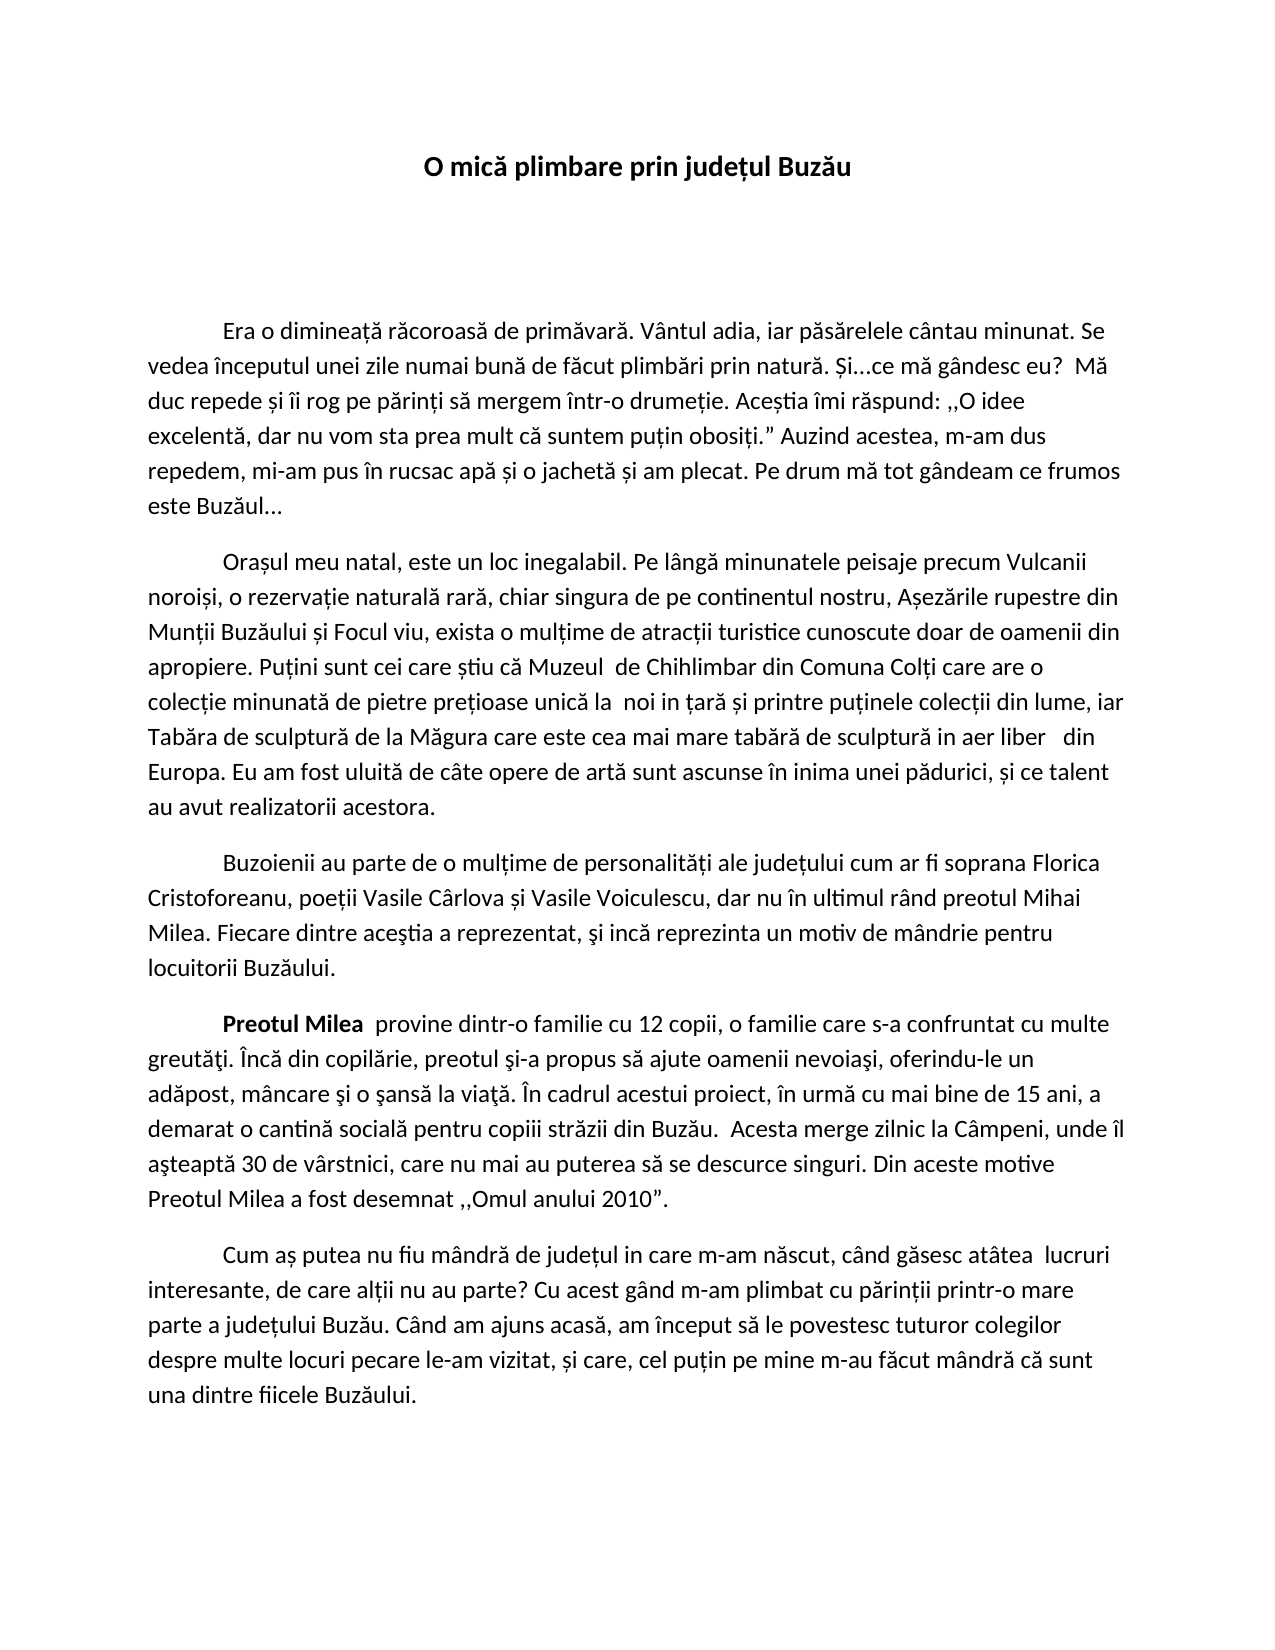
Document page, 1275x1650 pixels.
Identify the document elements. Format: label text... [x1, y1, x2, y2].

text Preotul Milea provine dintr-o familie cu 12 copii, o familie care s-a confruntat cu multe greutăţi. Încă din copilărie, preotul şi-a propus să ajute oamenii nevoiaşi, oferindu-le un adăpost, mâncare şi o şansă la viaţă. În cadrul acestui proiect, în urmă cu mai bine de 15 ani, a demarat o cantină socială pentru copiii străzii din Buzău. Acesta merge zilnic la Câmpeni, unde îl aşteaptă 30 de vârstnici, care nu mai au puterea să se descurce singuri. Din aceste motive Preotul Milea a fost desemnat ,,Omul anului 2010”. [148, 1008, 1127, 1213]
text Oraşul meu natal, este un loc inegalabil. Pe lângă minunatele peisaje precum Vulcanii noroişi, o rezervaţie naturală rară, chiar singura de pe continentul nostru, Aşezările rupestre din Munţii Buzăului şi Focul viu, exista o mulţime de atracţii turistice cunoscute doar de oamenii din apropiere. Puţini sunt cei care ştiu că Muzeul de Chihlimbar din Comuna Colţi care are o colecţie minunată de pietre preţioase unică la noi in ţară şi printre puţinele colecţii din lume, iar Tabăra de sculptură de la Măgura care este cea mai mare tabără de sculptură in aer liber din Europa. Eu am fost uluită de câte opere de artă sunt ascunse în inima unei pădurici, şi ce talent au avut realizatorii acestora. [148, 546, 1127, 822]
text O mică plimbare prin judeţul Buzău [148, 148, 1127, 183]
text Buzoienii au parte de o mulţime de personalităţi ale judeţului cum ar fi soprana Florica Cristoforeanu, poeţii Vasile Cârlova şi Vasile Voiculescu, dar nu în ultimul rând preotul Mihai Milea. Fiecare dintre aceştia a reprezentat, şi incă reprezinta un motiv de mândrie pentru locuitorii Buzăului. [148, 847, 1127, 983]
text Era o dimineaţă răcoroasă de primăvară. Vântul adia, iar păsărelele cântau minunat. Se vedea începutul unei zile numai bună de făcut plimbări prin natură. Şi...ce mă gândesc eu? Mă duc repede şi îi rog pe părinţi să mergem într-o drumeţie. Aceştia îmi răspund: ,,O idee excelentă, dar nu vom sta prea mult că suntem puţin obosiţi.” Auzind acestea, m-am dus repedem, mi-am pus în rucsac apă şi o jachetă şi am plecat. Pe drum mă tot gândeam ce frumos este Buzăul... [148, 315, 1127, 521]
text Cum aş putea nu fiu mândră de judeţul in care m-am născut, când găsesc atâtea lucruri interesante, de care alţii nu au parte? Cu acest gând m-am plimbat cu părinţii printr-o mare parte a judeţului Buzău. Când am ajuns acasă, am început să le povestesc tuturor colegilor despre multe locuri pecare le-am vizitat, şi care, cel puţin pe mine m-au făcut mândră că sunt una dintre fiicele Buzăului. [148, 1239, 1127, 1409]
